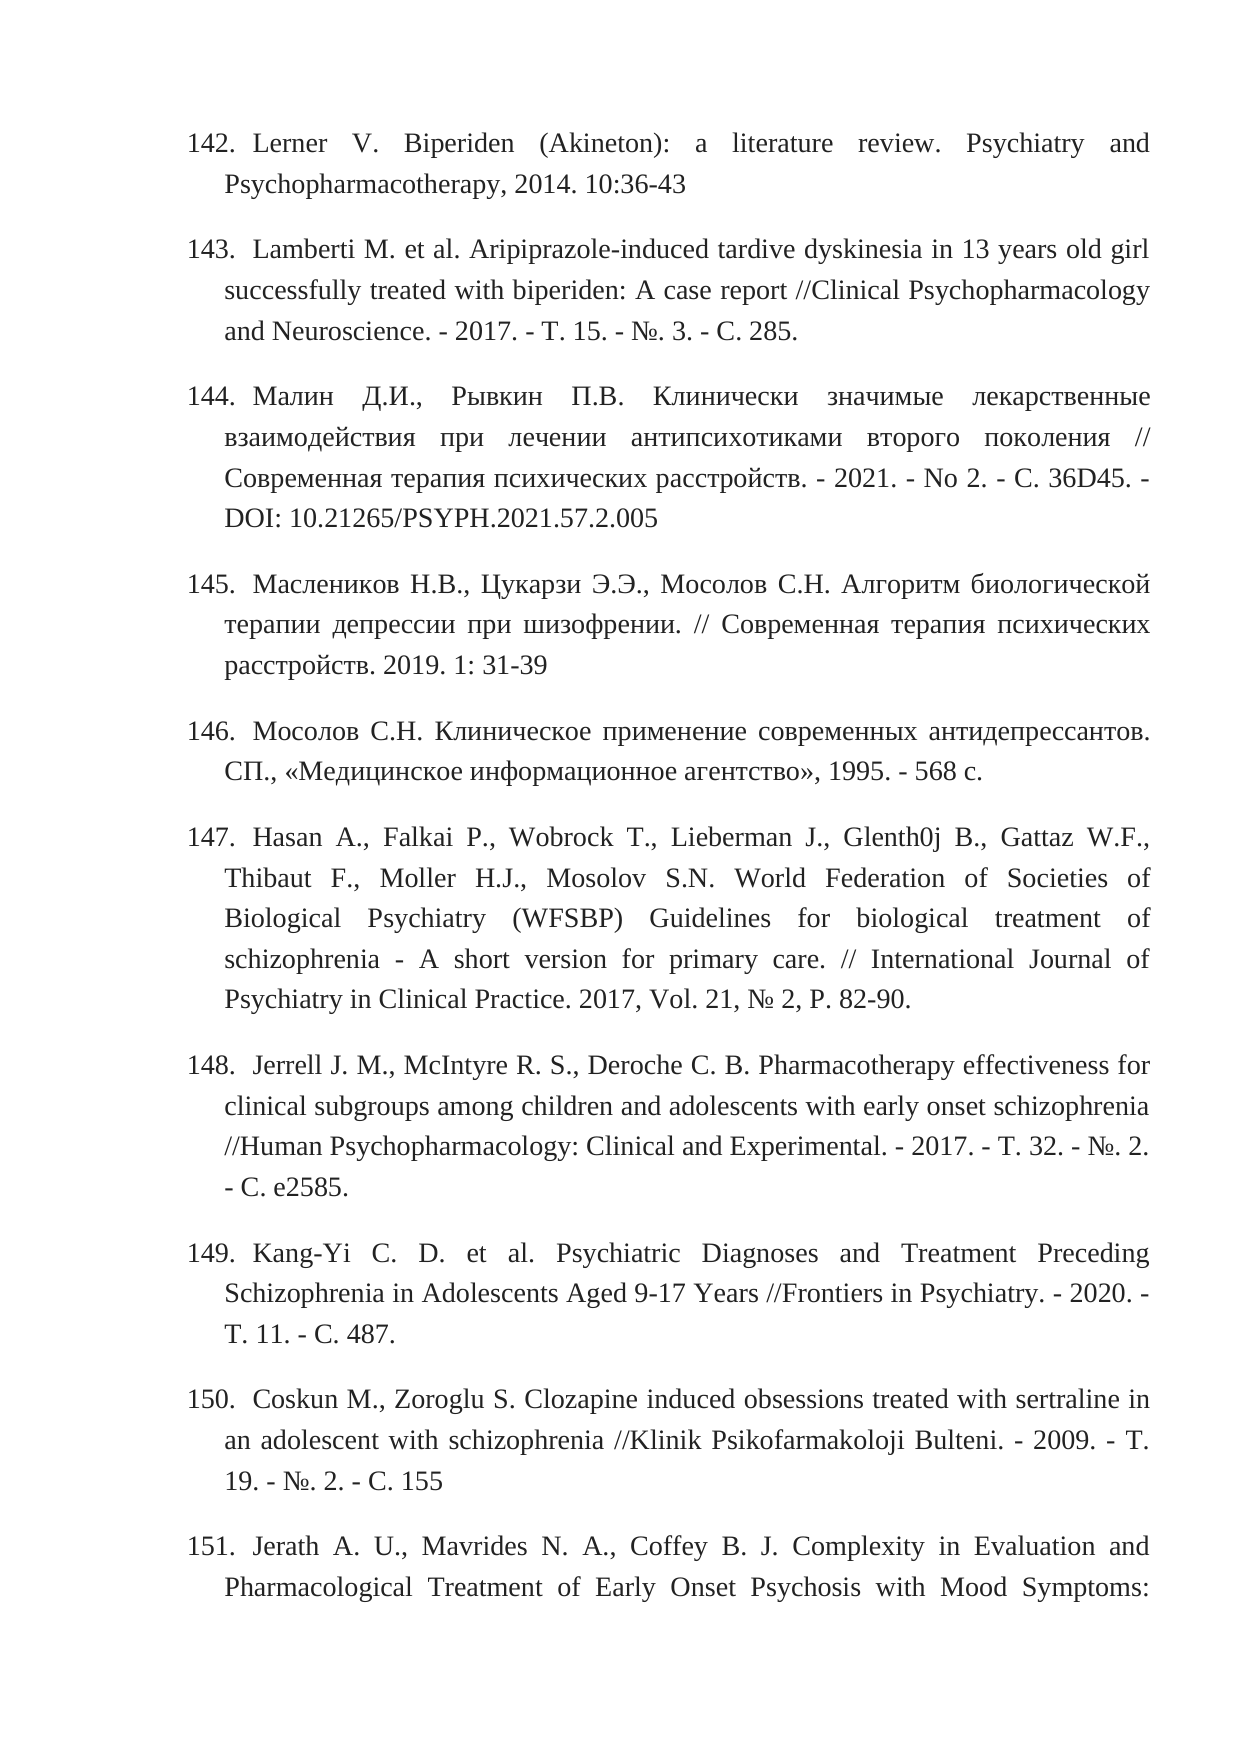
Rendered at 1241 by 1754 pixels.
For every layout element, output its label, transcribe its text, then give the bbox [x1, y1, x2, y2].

list Малин Д.И., Рывкин П.В. Клинически значимые лекарственные взаимодействия при лечении антипсихотиками второго поколения // Современная терапия психических расстройств. - 2021. - No 2. - С. 36D45. - DOI: 10.21265/PSYPH.2021.57.2.005 [187, 371, 1152, 534]
list Kang-Yi C. D. et al. Psychiatric Diagnoses and Treatment Preceding Schizophrenia in Adolescents Aged 9-17 Years //Frontiers in Psychiatry. - 2020. - Т. 11. - С. 487. [187, 1227, 1152, 1349]
list Hasan A., Falkai P., Wobrock T., Lieberman J., Glenth0j B., Gattaz W.F., Thibaut F., Moller H.J., Mosolov S.N. World Federation of Societies of Biological Psychiatry (WFSBP) Guidelines for biological treatment of schizophrenia - A short version for primary care. // International Journal of Psychiatry in Clinical Practice. 2017, Vol. 21, № 2, P. 82-90. [187, 812, 1152, 1015]
list Lamberti M. et al. Aripiprazole-induced tardive dyskinesia in 13 years old girl successfully treated with biperiden: A case report //Clinical Psychopharmacology and Neuroscience. - 2017. - Т. 15. - №. 3. - С. 285. [187, 224, 1152, 346]
list Coskun M., Zoroglu S. Clozapine induced obsessions treated with sertraline in an adolescent with schizophrenia //Klinik Psikofarmakoloji Bulteni. - 2009. - Т. 19. - №. 2. - С. 155 [187, 1374, 1152, 1496]
list Маслеников Н.В., Цукарзи Э.Э., Мосолов С.Н. Алгоритм биологической терапии депрессии при шизофрении. // Современная терапия психических расстройств. 2019. 1: 31-39 [187, 559, 1152, 681]
list Jerrell J. M., McIntyre R. S., Deroche C. B. Pharmacotherapy effectiveness for clinical subgroups among children and adolescents with early onset schizophrenia //Human Psychopharmacology: Clinical and Experimental. - 2017. - Т. 32. - №. 2. - С. e2585. [187, 1040, 1152, 1202]
list Lerner V. Biperiden (Akineton): a literature review. Psychiatry and Psychopharmacotherapy, 2014. 10:36-43 [187, 118, 1152, 199]
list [187, 1521, 1152, 1602]
list Мосолов С.Н. Клиническое применение современных антидепрессантов. СП., «Медицинское информационное агентство», 1995. - 568 с. [187, 706, 1152, 787]
